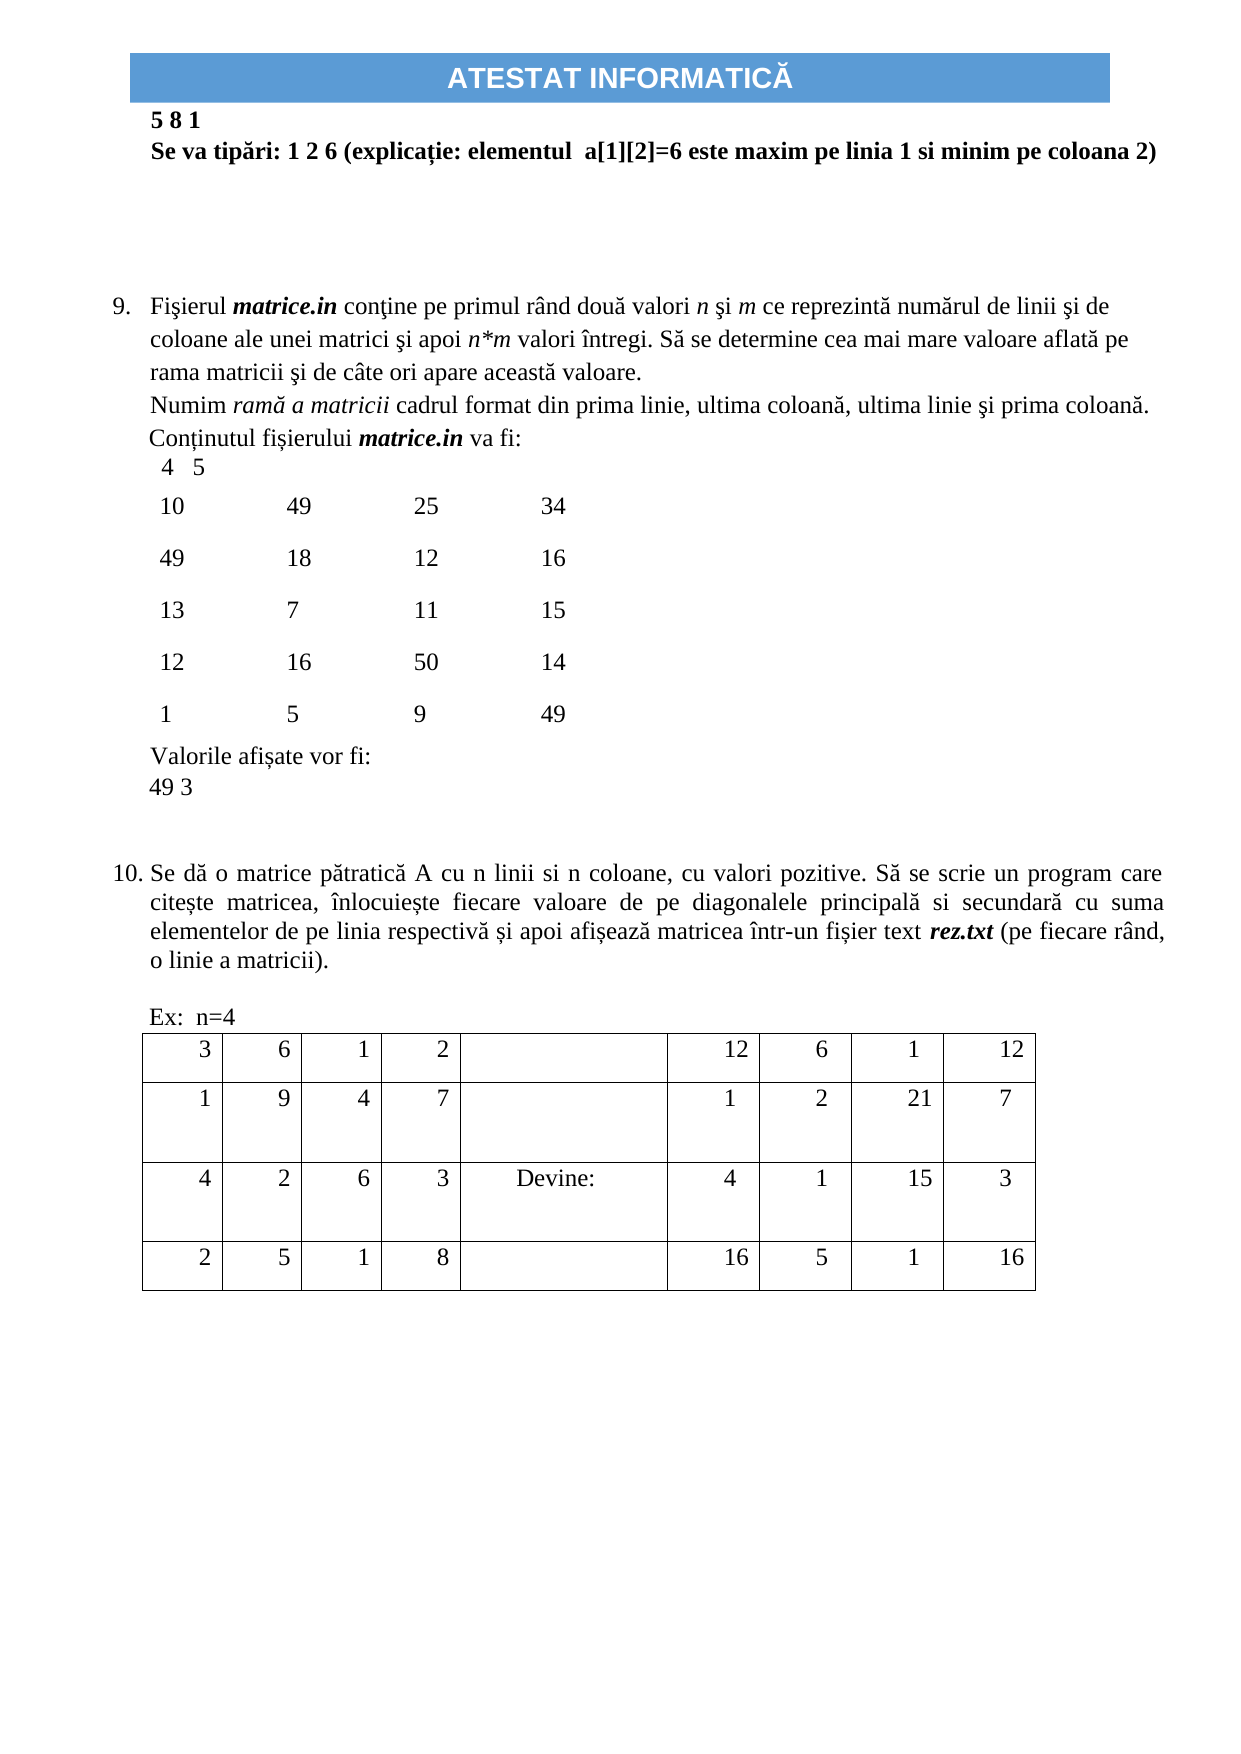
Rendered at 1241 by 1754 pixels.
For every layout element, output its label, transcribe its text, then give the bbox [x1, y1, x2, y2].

table_cell 49 [456, 689, 583, 741]
table_cell 2 [223, 1163, 301, 1241]
table_header [461, 1034, 667, 1082]
table_header 1 [302, 1034, 381, 1082]
table_header 12 [944, 1034, 1035, 1082]
table_header 49 [202, 481, 329, 533]
text 5 8 1 [119, 102, 1165, 134]
table_cell 49 [75, 533, 202, 585]
table_cell 7 [944, 1083, 1035, 1162]
table_cell 5 [760, 1242, 851, 1290]
table_header 6 [760, 1034, 851, 1082]
table_cell 14 [456, 637, 583, 689]
table_header 6 [223, 1034, 301, 1082]
text Se va tipări: 1 2 6 (explicație: elementul a[1][2]=6 este maxim pe linia 1 si minim pe coloana 2) [119, 136, 1165, 165]
table_cell 7 [202, 585, 329, 637]
table_header 34 [456, 481, 583, 533]
table_cell 15 [760, 1163, 851, 1241]
table_cell 7 [382, 1083, 460, 1162]
table_cell 9 [223, 1083, 301, 1162]
table_cell 11 [329, 585, 456, 637]
table_cell 13 [75, 585, 202, 637]
table_cell 9 [329, 689, 456, 741]
table_cell 21 [852, 1083, 943, 1162]
table_cell 18 [202, 533, 329, 585]
list Se dă o matrice pătratică A cu n linii si n coloane, cu valori pozitive. Să se scrie un program care citește matricea, înlocuiește fiecare valoare de pe diagonalele principală si secundară cu suma elementelor de pe linia respectivă și apoi afișează matricea într-un fișier text rez.txt (pe fiecare rând, o linie a matricii). [112, 858, 1165, 973]
table_cell 3 [382, 1163, 460, 1241]
text Valorile afișate vor fi: [150, 741, 1165, 770]
table_cell 16 [668, 1242, 759, 1290]
text Ex: n=4 [149, 1002, 1165, 1031]
table_cell [461, 1242, 667, 1290]
table_cell 5 [223, 1242, 301, 1290]
table_cell 2 [143, 1242, 222, 1290]
table_cell 1 [302, 1242, 381, 1290]
text 49 3 [149, 772, 1165, 801]
table_cell 6 [302, 1163, 381, 1241]
table_header 10 [75, 481, 202, 533]
table_cell 15 [456, 585, 583, 637]
table_cell 8 [382, 1242, 460, 1290]
table_cell 4 [143, 1163, 222, 1241]
table_cell 1 [75, 689, 202, 741]
text Conținutul fișierului matrice.in va fi: [75, 423, 1165, 452]
table_header 2 [382, 1034, 460, 1082]
table_header 25 [329, 481, 456, 533]
table_cell 16 [456, 533, 583, 585]
table_cell 12 [329, 533, 456, 585]
table_cell 21 [760, 1083, 851, 1162]
table_cell 16 [944, 1242, 1035, 1290]
table_header 3 [143, 1034, 222, 1082]
table_cell 1 [668, 1083, 759, 1162]
table_cell 4 [302, 1083, 381, 1162]
table_header 1 [852, 1034, 943, 1082]
table_cell 50 [329, 637, 456, 689]
table_cell 3 [944, 1163, 1035, 1241]
table_header 12 [668, 1034, 759, 1082]
table_cell 16 [202, 637, 329, 689]
list Fişierul matrice.in conţine pe primul rând două valori n şi m ce reprezintă numărul de linii şi de coloane ale unei matrici şi apoi n*m valori întregi. Să se determine cea mai mare valoare aflată pe rama matricii şi de câte ori apare această valoare. Numim ramă a matricii cadrul format din prima linie, ultima coloană, ultima linie şi prima coloană. [112, 291, 1165, 419]
table_cell 4 [668, 1163, 759, 1241]
table_cell 15 [852, 1163, 943, 1241]
table_cell 1 [143, 1083, 222, 1162]
text 4 5 [75, 452, 1165, 481]
table_cell 5 [202, 689, 329, 741]
table_cell 12 [75, 637, 202, 689]
table_cell [461, 1083, 667, 1162]
table_cell Devine: [461, 1163, 667, 1241]
table_cell 1 [852, 1242, 943, 1290]
